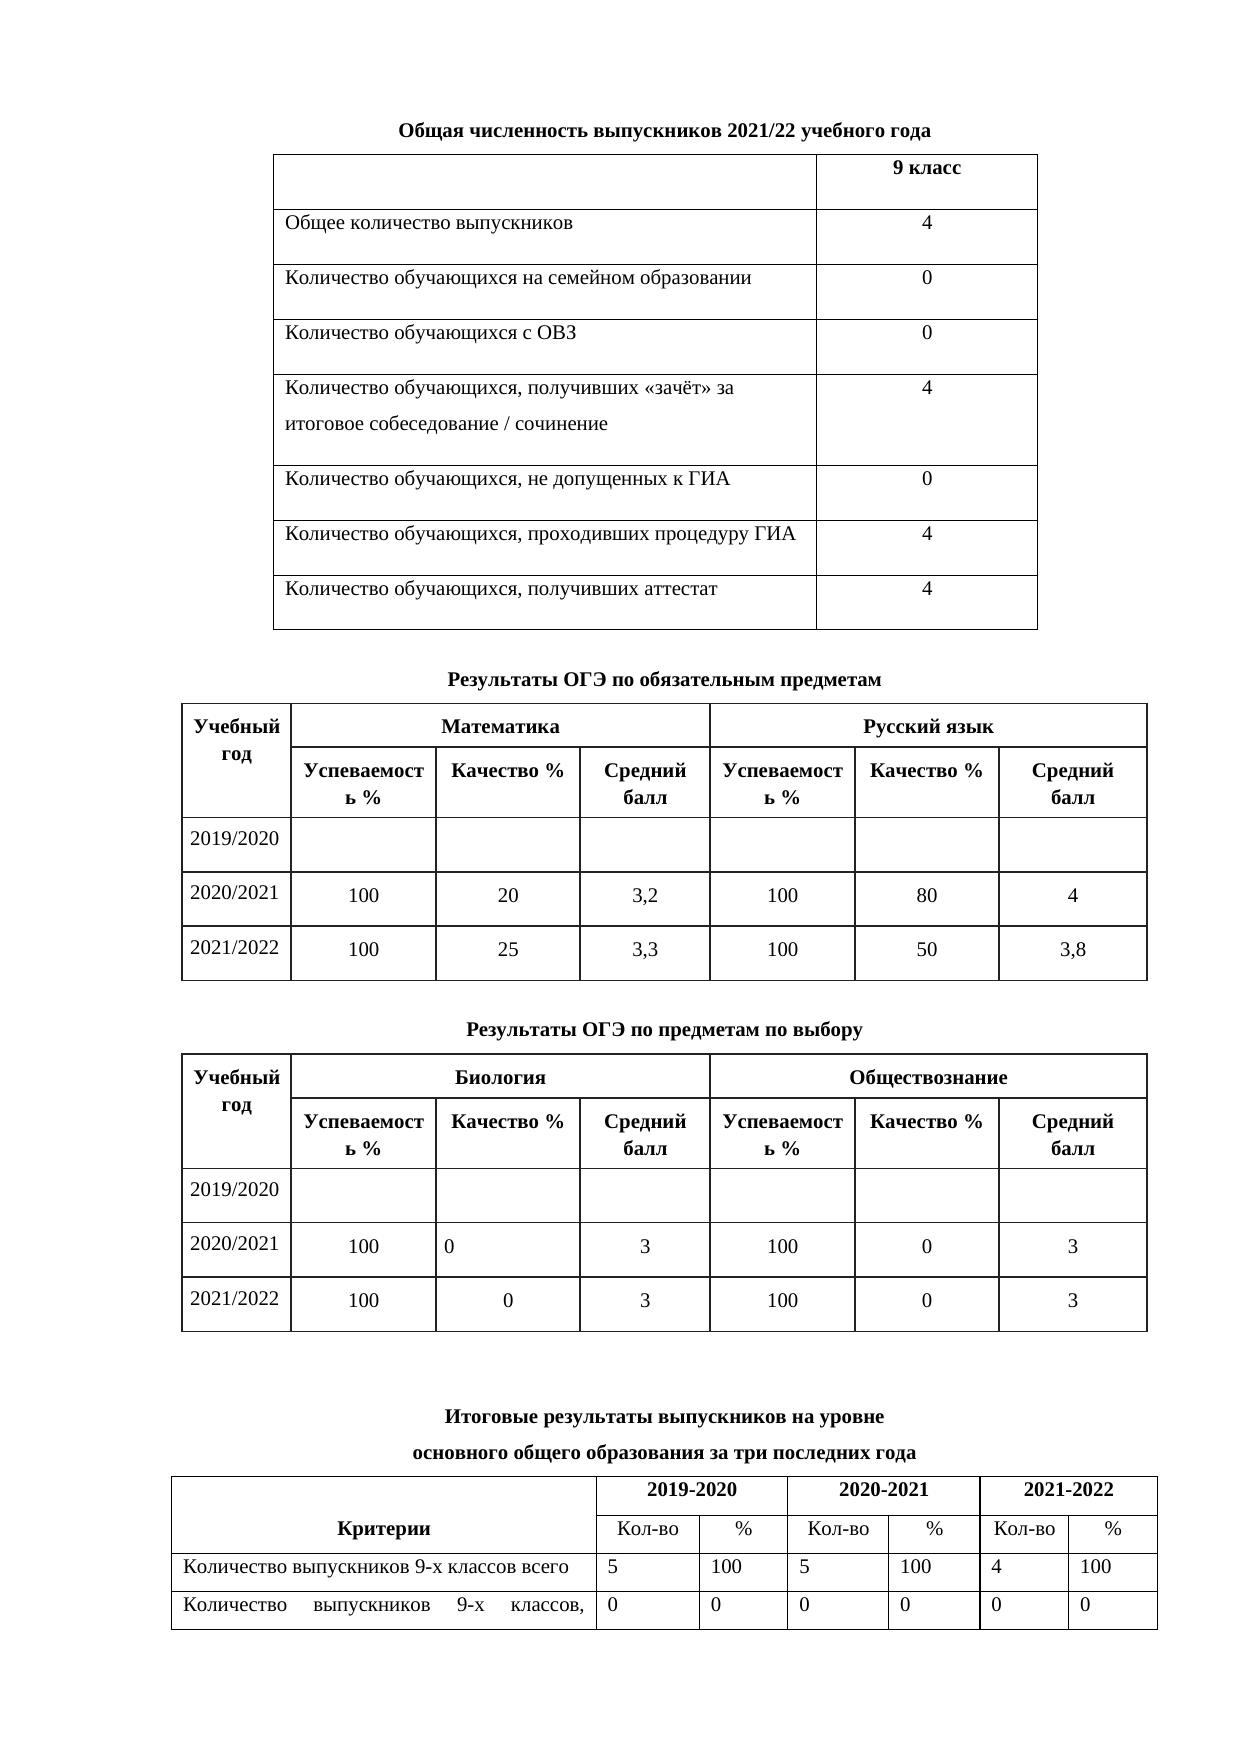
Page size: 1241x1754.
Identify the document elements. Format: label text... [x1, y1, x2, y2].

table_cell 25 [437, 927, 579, 980]
table_cell 0 [889, 1592, 979, 1629]
table_cell 2020/2021 [183, 1223, 290, 1276]
table_cell [1000, 1169, 1146, 1222]
table_cell Качество % [437, 1099, 579, 1167]
table_cell 3,2 [581, 873, 709, 925]
table_cell 0 [1069, 1592, 1157, 1629]
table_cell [172, 1592, 596, 1629]
table_header Русский язык [711, 704, 1146, 746]
table_cell % [1069, 1516, 1157, 1553]
table_header Учебный год [183, 1055, 290, 1167]
table_cell 0 [437, 1223, 579, 1276]
table_cell Количество обучающихся на семейном образовании [274, 265, 816, 319]
table_cell [292, 818, 435, 871]
table_cell % [700, 1516, 787, 1553]
table_cell 4 [817, 576, 1037, 629]
table_cell Успеваемость % [292, 1099, 435, 1167]
table_cell 100 [700, 1554, 787, 1591]
table_cell Количество обучающихся, не допущенных к ГИА [274, 466, 816, 519]
table_cell 100 [711, 1223, 854, 1276]
table_cell [581, 818, 709, 871]
table_cell [437, 1169, 579, 1222]
table_cell 3 [581, 1278, 709, 1331]
table_header Математика [292, 704, 709, 746]
table_cell [581, 1169, 709, 1222]
table_cell Кол-во [981, 1516, 1068, 1553]
table_header [274, 155, 816, 209]
table_cell Средний балл [1000, 1099, 1146, 1167]
table_cell 100 [711, 927, 854, 980]
table_header 9 класс [817, 155, 1037, 209]
table_cell Средний балл [581, 1099, 709, 1167]
table_cell 0 [817, 265, 1037, 319]
table_cell 0 [437, 1278, 579, 1331]
table_cell 2021/2022 [183, 1278, 290, 1331]
table_cell 100 [889, 1554, 979, 1591]
table_cell 4 [817, 375, 1037, 465]
table_cell Кол-во [788, 1516, 888, 1553]
text Итоговые результаты выпускников на уровне основного общего образования за три последних года [177, 1404, 1152, 1464]
text Результаты ОГЭ по предметам по выбору [177, 1017, 1152, 1041]
table_cell [711, 1169, 854, 1222]
table_cell 100 [711, 873, 854, 925]
table_cell 5 [788, 1554, 888, 1591]
table_cell 100 [292, 1278, 435, 1331]
table_cell 4 [1000, 873, 1146, 925]
table_cell Количество обучающихся, получивших «зачёт» за итоговое собеседование / сочинение [274, 375, 816, 465]
table_header Учебный год [183, 704, 290, 817]
table_cell 80 [856, 873, 998, 925]
table_header 2020-2021 [788, 1477, 979, 1514]
table_cell 4 [817, 521, 1037, 574]
table_cell 3 [1000, 1223, 1146, 1276]
table_cell 20 [437, 873, 579, 925]
table_cell 0 [788, 1592, 888, 1629]
table_cell 2019/2020 [183, 1169, 290, 1222]
table_cell 100 [292, 1223, 435, 1276]
table_cell [437, 818, 579, 871]
table_cell 100 [1069, 1554, 1157, 1591]
table_cell Качество % [856, 1099, 998, 1167]
table_cell 3,3 [581, 927, 709, 980]
table_cell 100 [292, 927, 435, 980]
table_header Биология [292, 1055, 709, 1097]
table_cell 3 [1000, 1278, 1146, 1331]
table_cell 3 [581, 1223, 709, 1276]
table_cell 0 [856, 1278, 998, 1331]
table_cell [711, 818, 854, 871]
text Результаты ОГЭ по обязательным предметам [177, 666, 1152, 691]
table_cell Количество обучающихся, получивших аттестат [274, 576, 816, 629]
table_cell 5 [597, 1554, 699, 1591]
table_cell % [889, 1516, 979, 1553]
table_cell [856, 1169, 998, 1222]
table_cell Общее количество выпускников [274, 210, 816, 264]
table_cell Количество обучающихся, проходивших процедуру ГИА [274, 521, 816, 574]
table_cell Количество выпускников 9-х классов всего [172, 1554, 596, 1591]
table_cell 0 [817, 320, 1037, 374]
text Общая численность выпускников 2021/22 учебного года [177, 118, 1152, 142]
table_cell Успеваемость % [711, 748, 854, 817]
table_cell 2021/2022 [183, 927, 290, 980]
table_cell Качество % [856, 748, 998, 817]
table_cell Успеваемость % [711, 1099, 854, 1167]
table_cell Средний балл [581, 748, 709, 817]
table_cell 4 [981, 1554, 1068, 1591]
table_header Обществознание [711, 1055, 1146, 1097]
table_cell Качество % [437, 748, 579, 817]
table_cell 100 [292, 873, 435, 925]
table_header 2019-2020 [597, 1477, 787, 1514]
table_cell 0 [817, 466, 1037, 519]
table_cell Успеваемость % [292, 748, 435, 817]
table_cell 100 [711, 1278, 854, 1331]
table_cell Количество обучающихся с ОВЗ [274, 320, 816, 374]
table_cell Средний балл [1000, 748, 1146, 817]
table_cell 0 [597, 1592, 699, 1629]
table_cell Кол-во [597, 1516, 699, 1553]
table_cell 3,8 [1000, 927, 1146, 980]
table_cell 4 [817, 210, 1037, 264]
table_cell 0 [981, 1592, 1068, 1629]
table_header 2021-2022 [981, 1477, 1157, 1514]
table_cell [856, 818, 998, 871]
table_cell 50 [856, 927, 998, 980]
table_cell [1000, 818, 1146, 871]
table_cell 0 [856, 1223, 998, 1276]
table_cell [292, 1169, 435, 1222]
table_cell 2020/2021 [183, 873, 290, 925]
table_cell 2019/2020 [183, 818, 290, 871]
table_cell 0 [700, 1592, 787, 1629]
table_header Критерии [172, 1477, 596, 1553]
